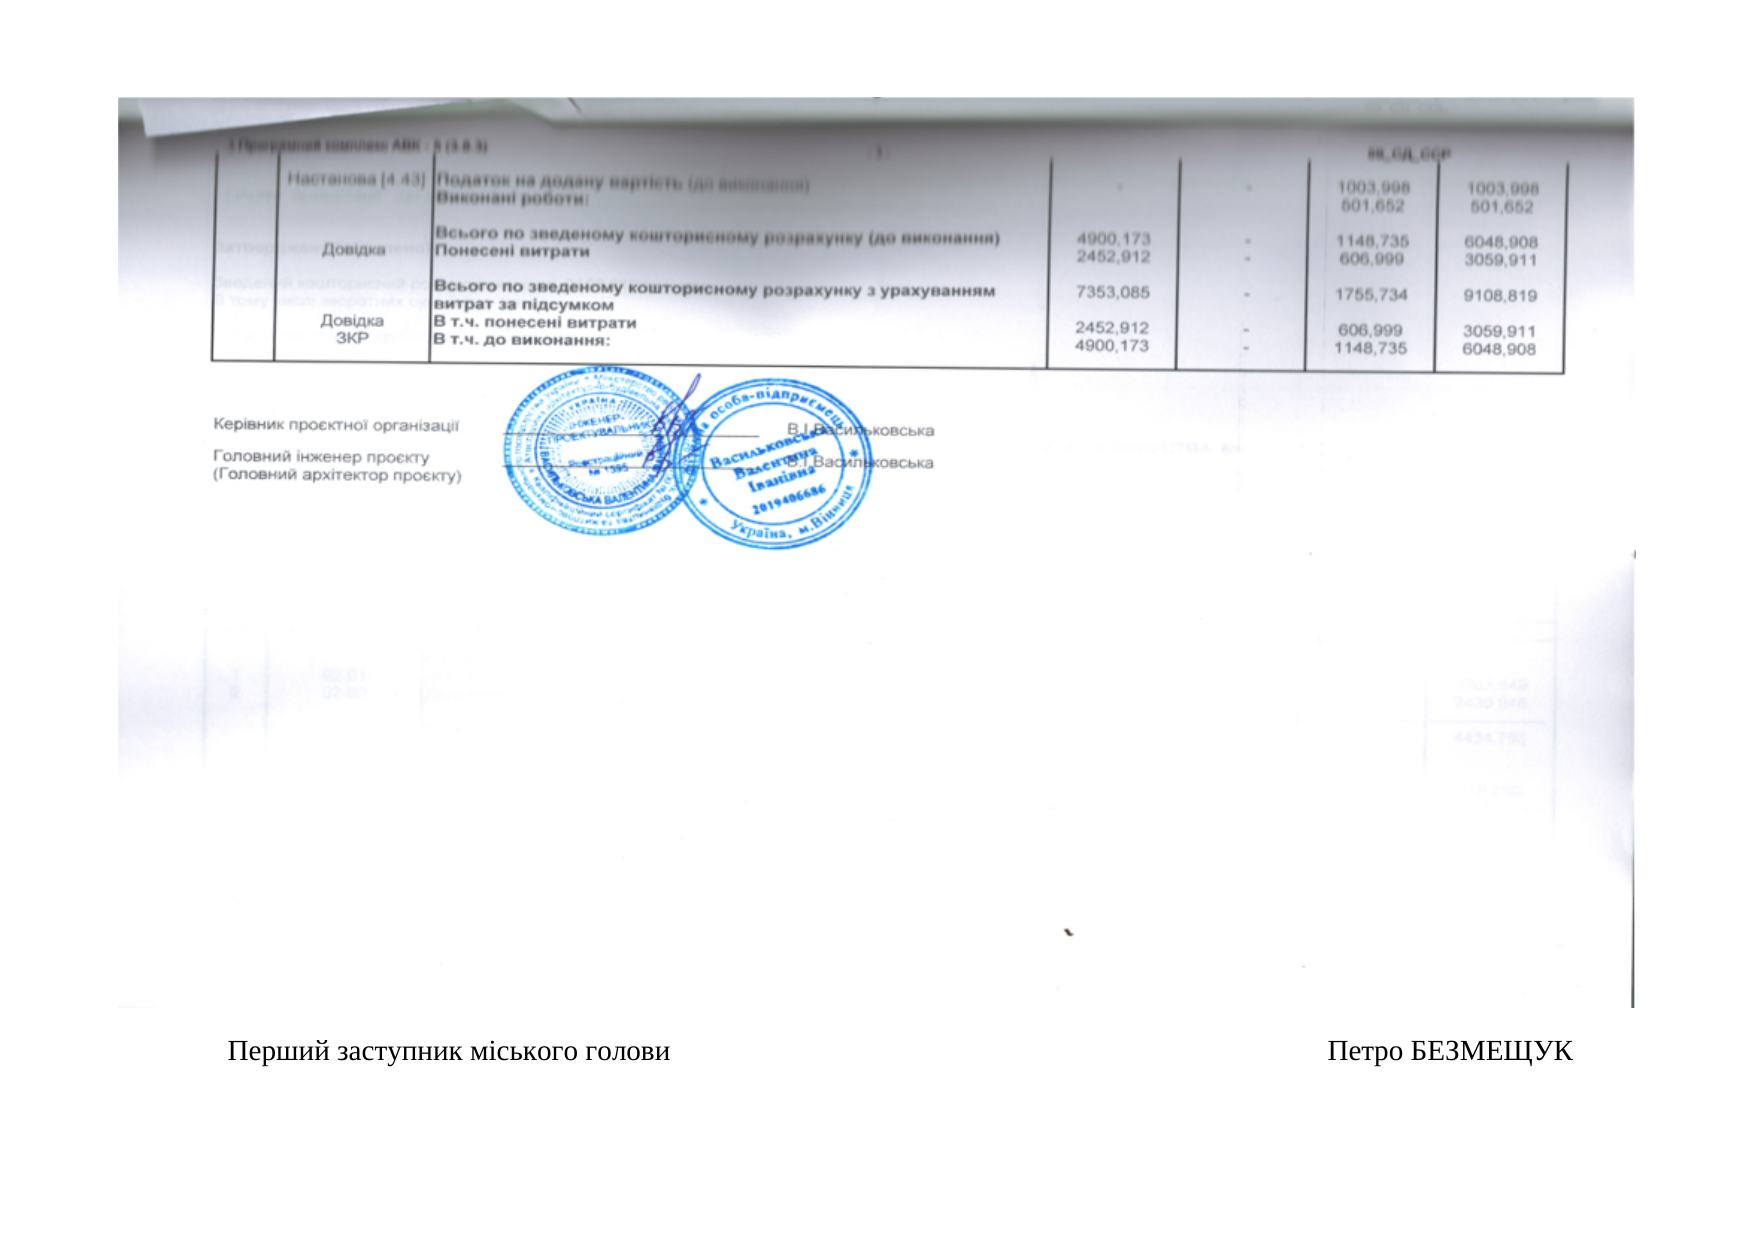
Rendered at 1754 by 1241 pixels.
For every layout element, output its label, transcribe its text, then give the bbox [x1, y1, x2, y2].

text Перший заступник міського голови Петро БЕЗМЕЩУК [118, 1033, 1636, 1066]
picture [118, 97, 1636, 1008]
